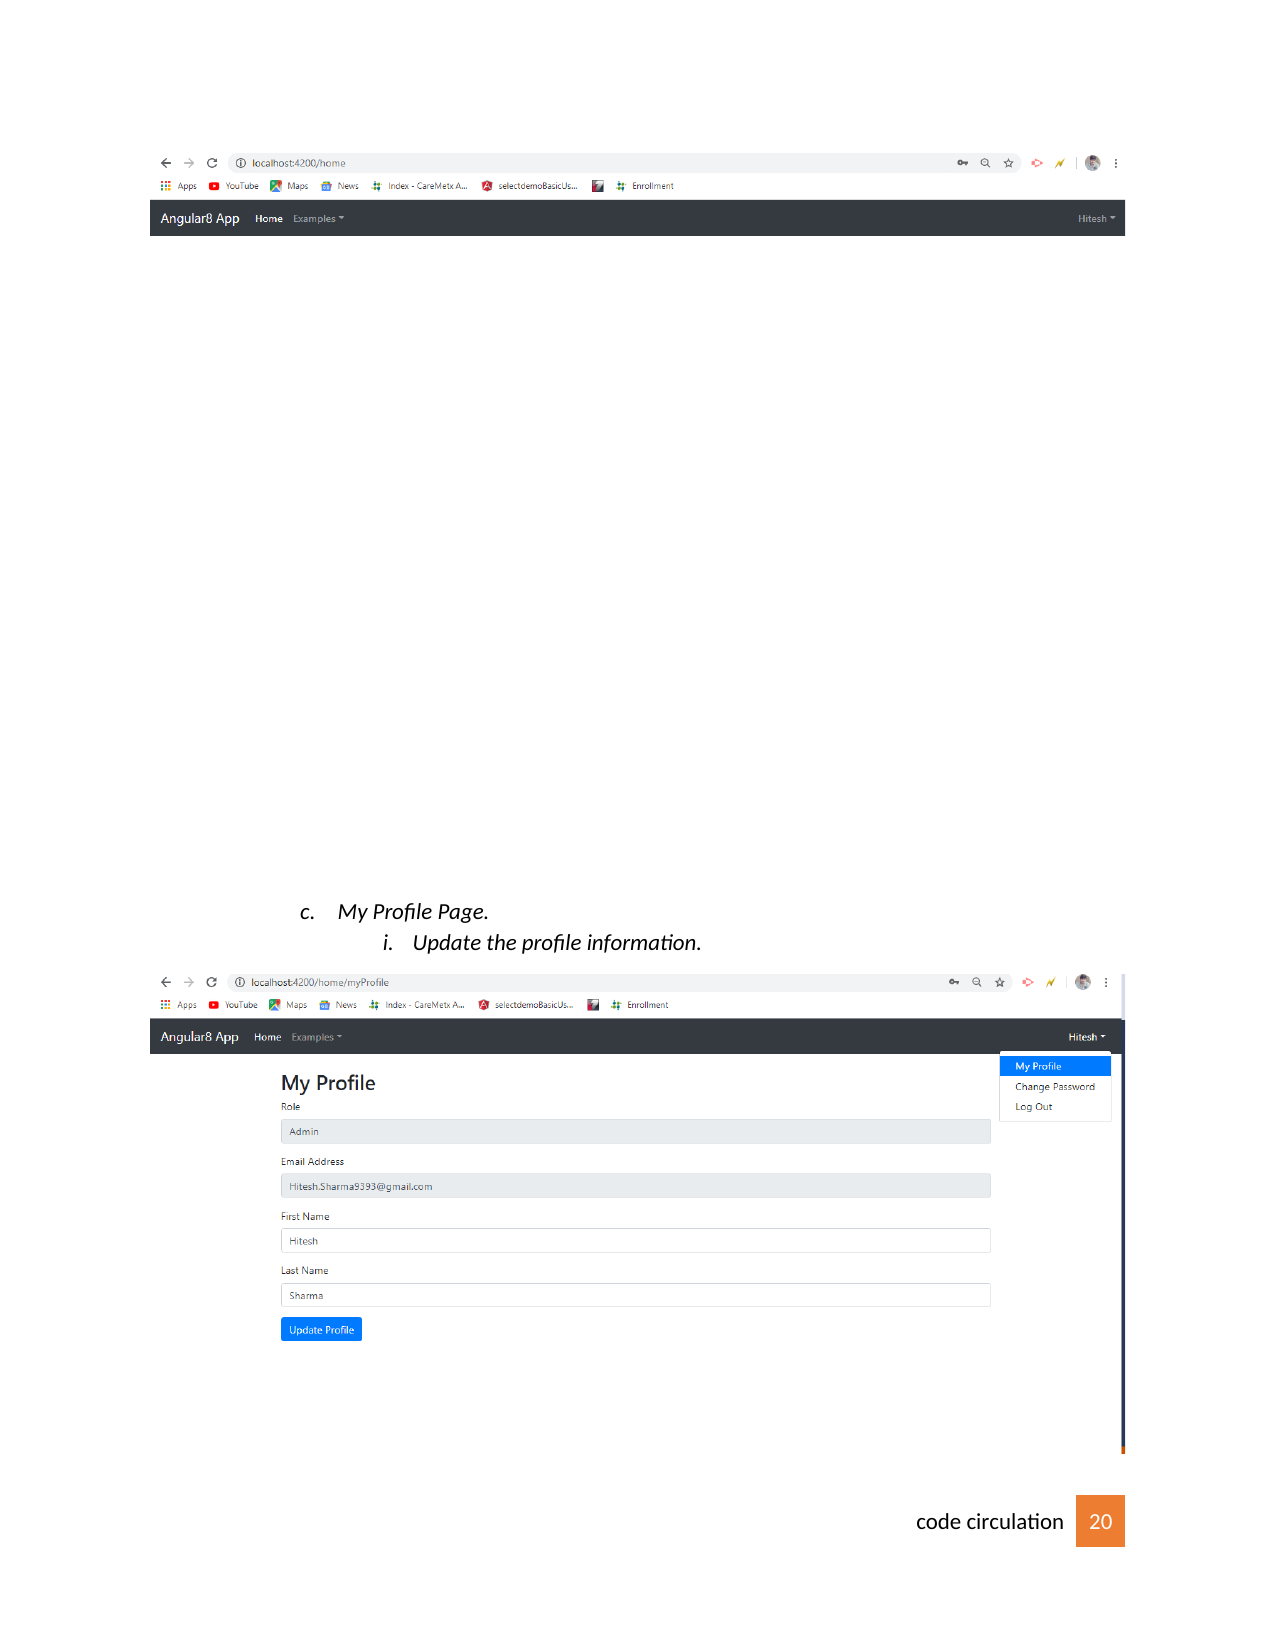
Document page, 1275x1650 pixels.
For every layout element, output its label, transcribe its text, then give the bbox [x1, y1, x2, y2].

picture [150, 974, 1125, 1454]
list Update the profile information. [394, 928, 1125, 956]
list My Profile Page. [300, 897, 1125, 926]
picture [150, 150, 1125, 645]
